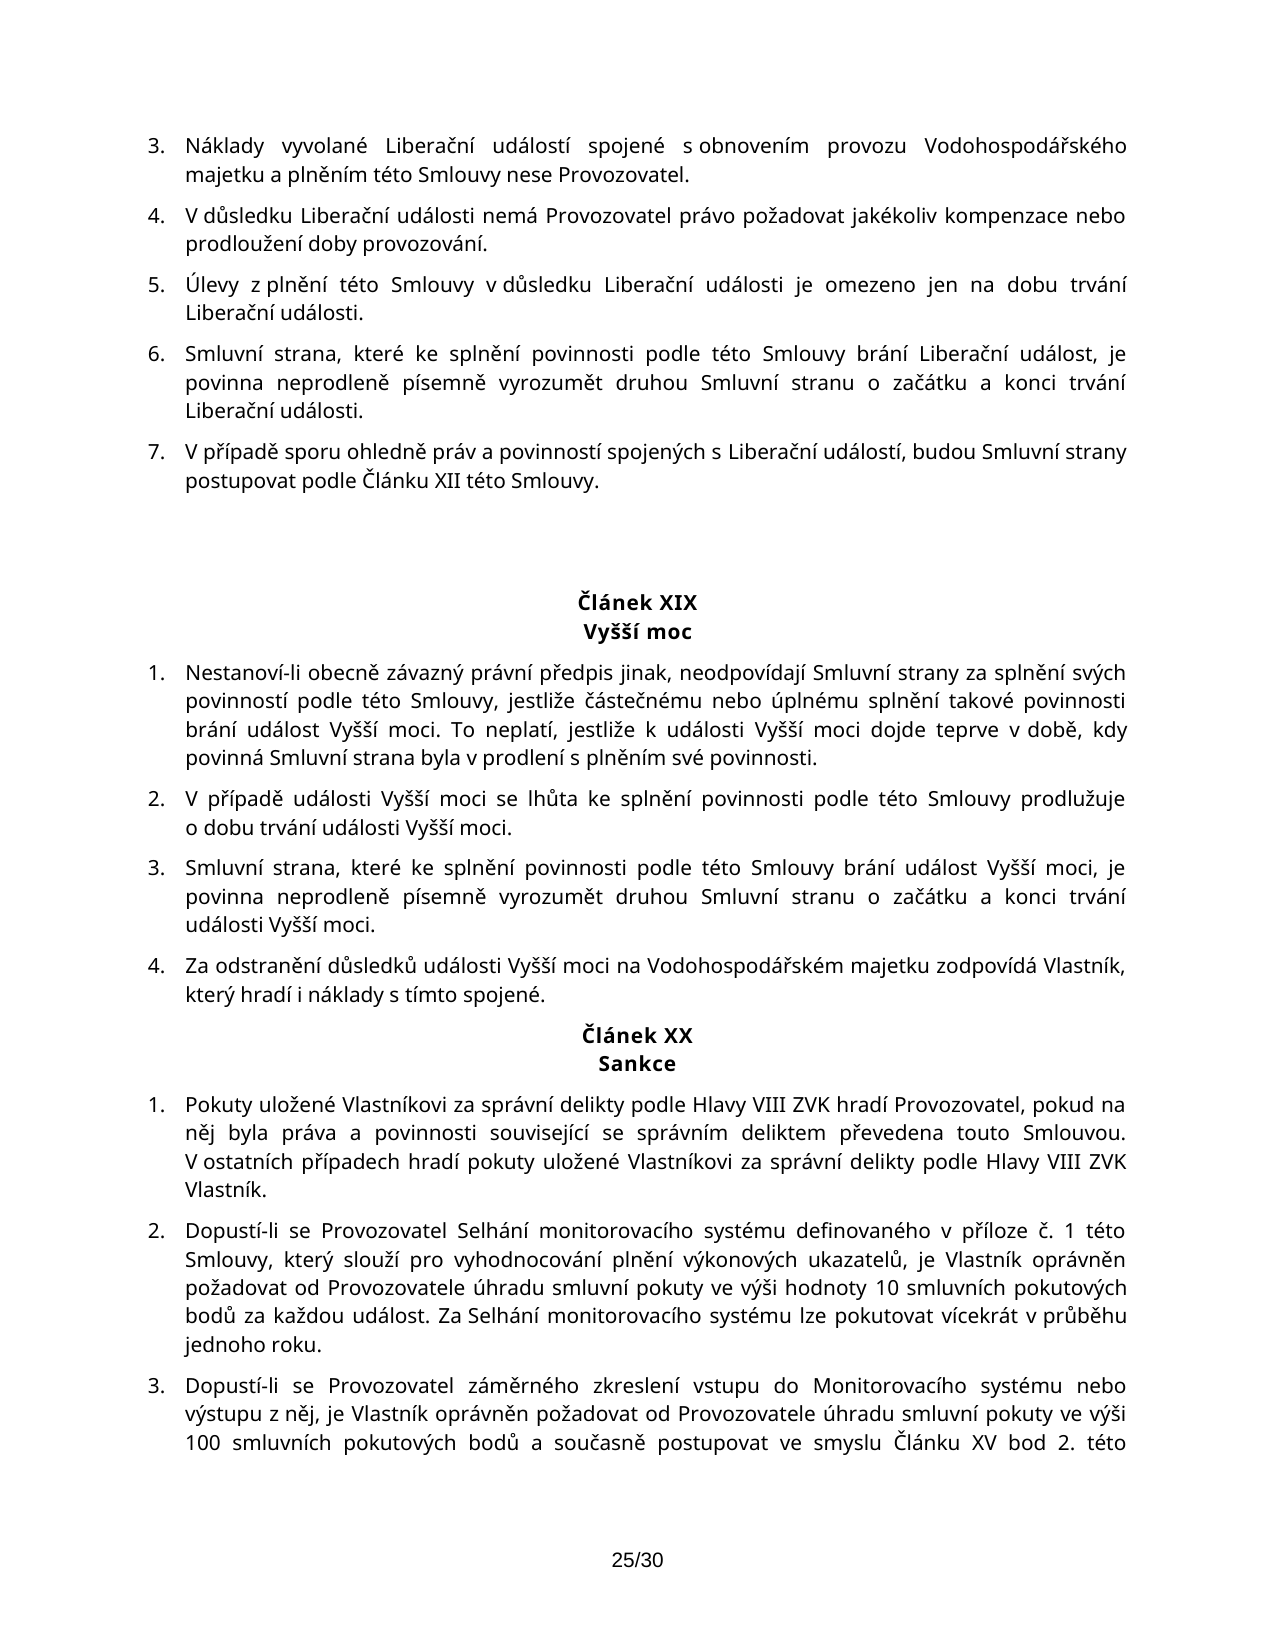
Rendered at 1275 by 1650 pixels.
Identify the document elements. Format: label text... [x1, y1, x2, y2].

subtitle Článek XIX Vyšší moc [148, 588, 1127, 645]
list Nestanoví-li obecně závazný právní předpis jinak, neodpovídají Smluvní strany za splnění svých povinností podle této Smlouvy, jestliže částečnému nebo úplnému splnění takové povinnosti brání událost Vyšší moci. To neplatí, jestliže k události Vyšší moci dojde teprve v době, kdy povinná Smluvní strana byla v prodlení s plněním své povinnosti. [148, 658, 1127, 772]
list Za odstranění důsledků události Vyšší moci na Vodohospodářském majetku zodpovídá Vlastník, který hradí i náklady s tímto spojené. [148, 951, 1127, 1008]
list Smluvní strana, které ke splnění povinnosti podle této Smlouvy brání událost Vyšší moci, je povinna neprodleně písemně vyrozumět druhou Smluvní stranu o začátku a konci trvání události Vyšší moci. [148, 853, 1127, 939]
list V případě sporu ohledně práv a povinností spojených s Liberační událostí, budou Smluvní strany postupovat podle Článku XII této Smlouvy. [148, 437, 1127, 494]
subtitle Článek XX Sankce [148, 1021, 1127, 1078]
list Dopustí-li se Provozovatel Selhání monitorovacího systému definovaného v příloze č. 1 této Smlouvy, který slouží pro vyhodnocování plnění výkonových ukazatelů, je Vlastník oprávněn požadovat od Provozovatele úhradu smluvní pokuty ve výši hodnoty 10 smluvních pokutových bodů za každou událost. Za Selhání monitorovacího systému lze pokutovat vícekrát v průběhu jednoho roku. [148, 1216, 1127, 1358]
list Smluvní strana, které ke splnění povinnosti podle této Smlouvy brání Liberační událost, je povinna neprodleně písemně vyrozumět druhou Smluvní stranu o začátku a konci trvání Liberační události. [148, 339, 1127, 425]
list Náklady vyvolané Liberační událostí spojené s obnovením provozu Vodohospodářského majetku a plněním této Smlouvy nese Provozovatel. [148, 131, 1127, 188]
list Úlevy z plnění této Smlouvy v důsledku Liberační události je omezeno jen na dobu trvání Liberační události. [148, 270, 1127, 327]
list V případě události Vyšší moci se lhůta ke splnění povinnosti podle této Smlouvy prodlužuje o dobu trvání události Vyšší moci. [148, 784, 1127, 841]
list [148, 1371, 1127, 1456]
list V důsledku Liberační události nemá Provozovatel právo požadovat jakékoliv kompenzace nebo prodloužení doby provozování. [148, 201, 1127, 258]
list Pokuty uložené Vlastníkovi za správní delikty podle Hlavy VIII ZVK hradí Provozovatel, pokud na něj byla práva a povinnosti související se správním deliktem převedena touto Smlouvou. V ostatních případech hradí pokuty uložené Vlastníkovi za správní delikty podle Hlavy VIII ZVK Vlastník. [148, 1090, 1127, 1204]
